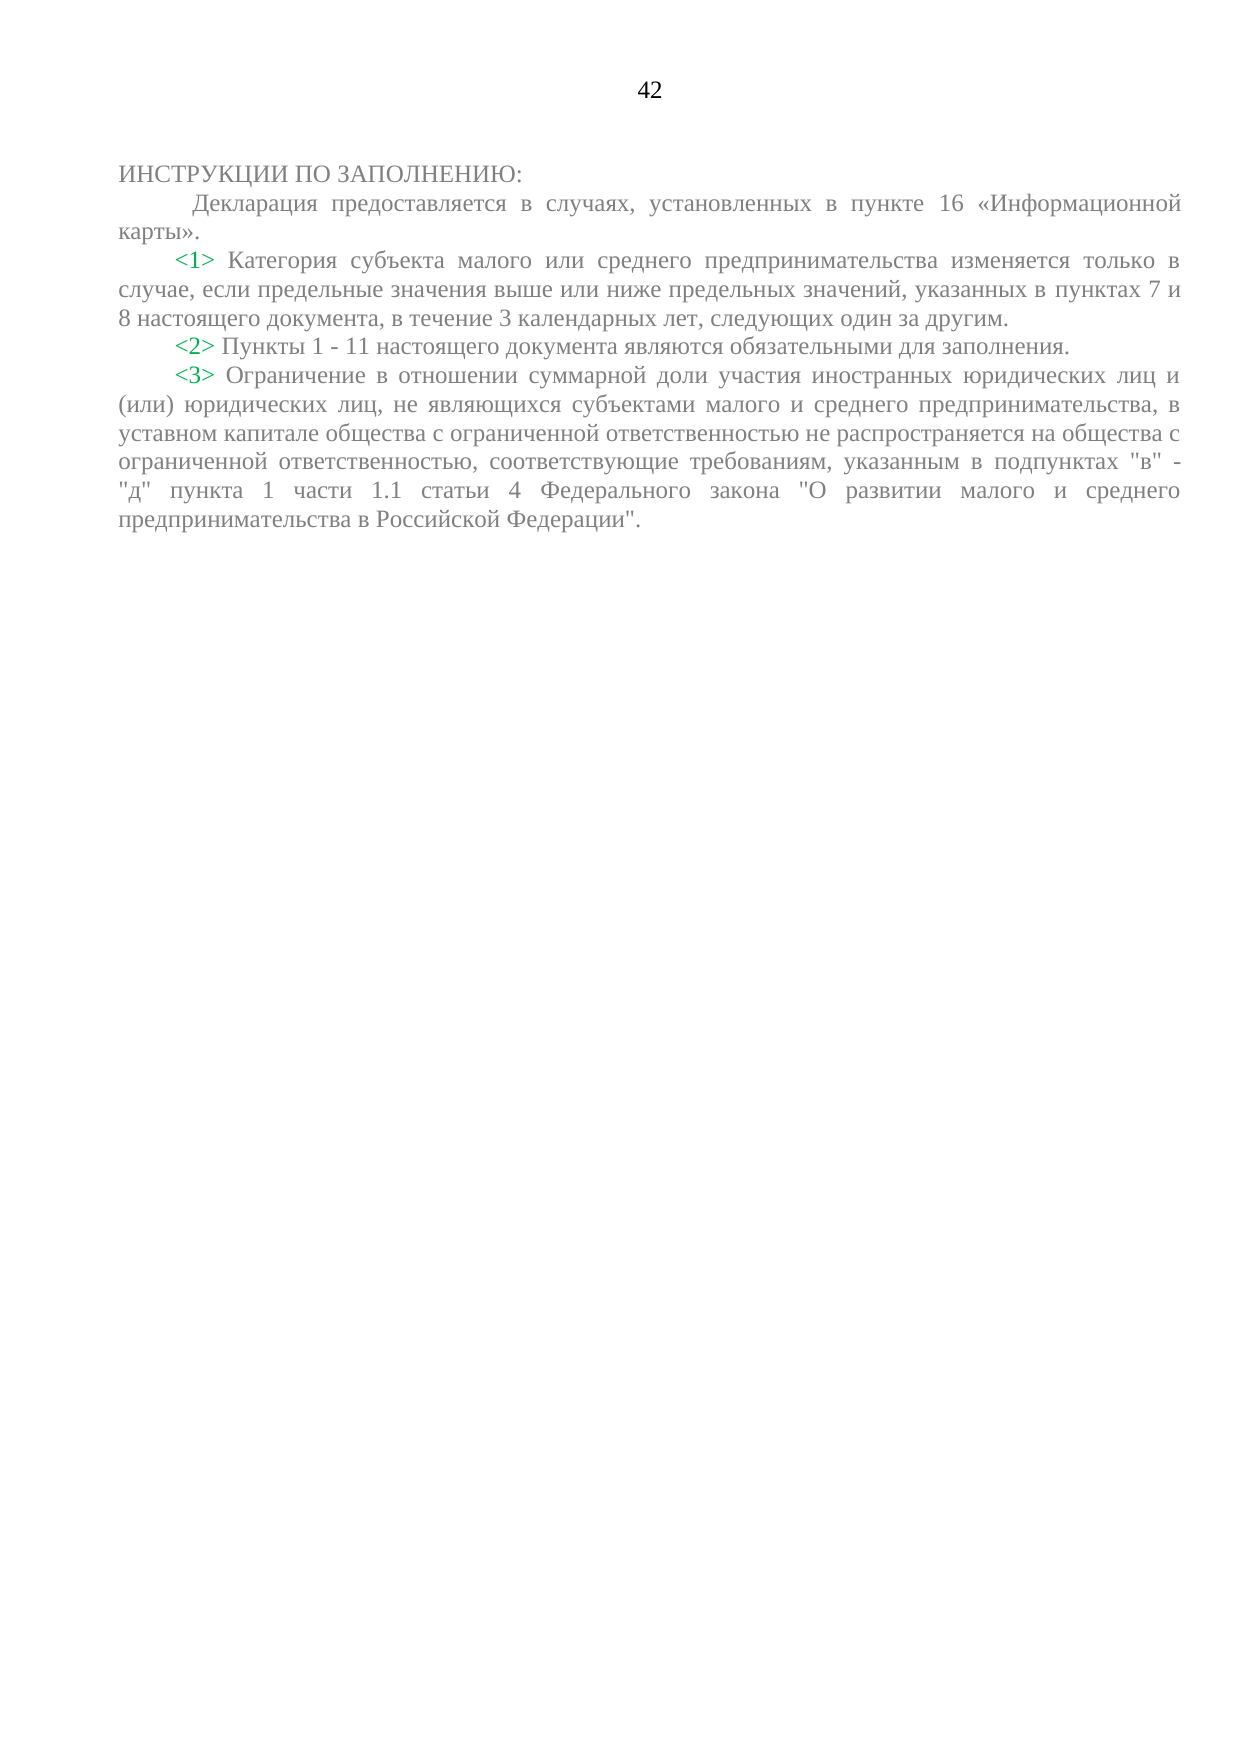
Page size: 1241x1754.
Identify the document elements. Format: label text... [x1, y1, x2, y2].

text <1> Категория субъекта малого или среднего предпринимательства изменяется только в случае, если предельные значения выше или ниже предельных значений, указанных в пунктах 7 и 8 настоящего документа, в течение 3 календарных лет, следующих один за другим. [118, 245, 1181, 331]
text ИНСТРУКЦИИ ПО ЗАПОЛНЕНИЮ: [118, 159, 1181, 188]
text Декларация предоставляется в случаях, установленных в пункте 16 «Информационной карты». [118, 188, 1181, 245]
text <2> Пункты 1 - 11 настоящего документа являются обязательными для заполнения. [118, 331, 1181, 360]
text <3> Ограничение в отношении суммарной доли участия иностранных юридических лиц и (или) юридических лиц, не являющихся субъектами малого и среднего предпринимательства, в уставном капитале общества с ограниченной ответственностью не распространяется на общества с ограниченной ответственностью, соответствующие требованиям, указанным в подпунктах "в" - "д" пункта 1 части 1.1 статьи 4 Федерального закона "О развитии малого и среднего предпринимательства в Российской Федерации". [118, 360, 1181, 533]
